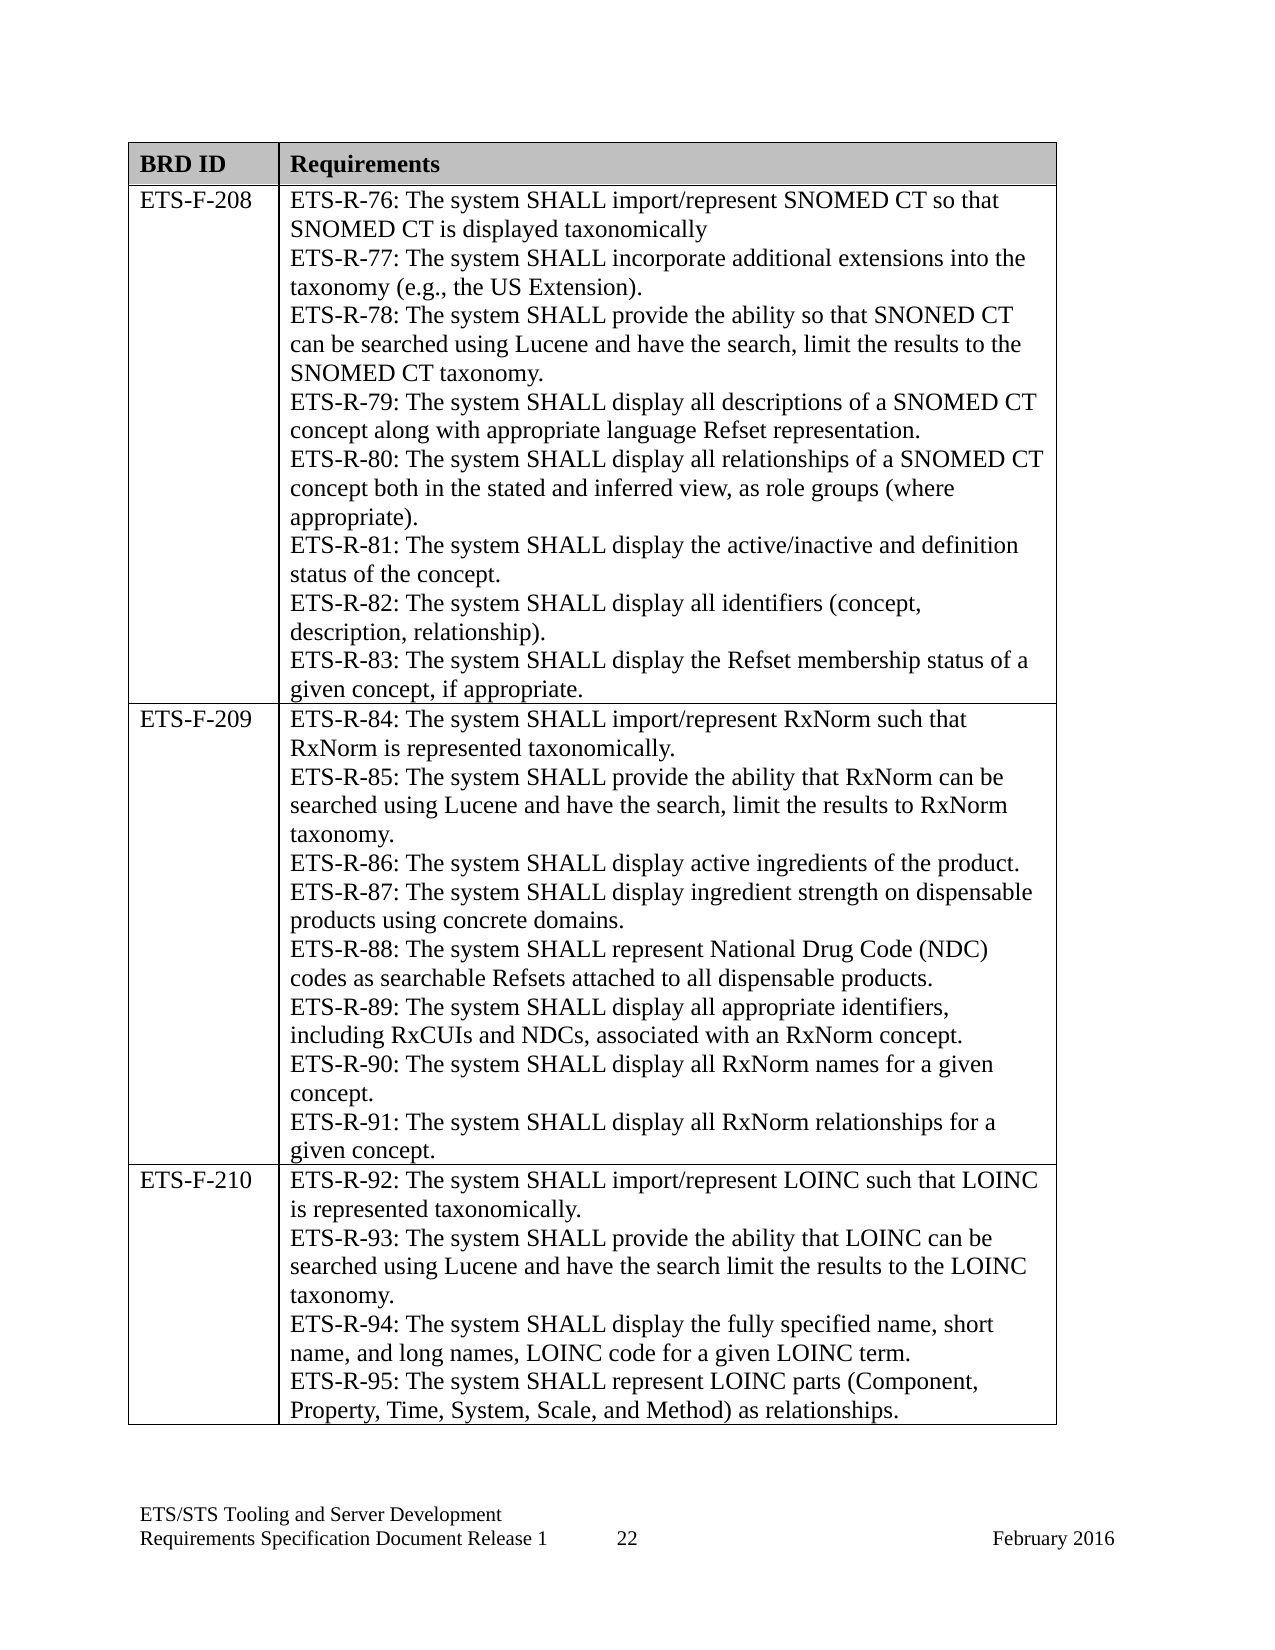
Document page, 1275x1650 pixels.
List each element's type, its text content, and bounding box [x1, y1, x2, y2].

table_cell ETS-R-76: The system SHALL import/represent SNOMED CT so that SNOMED CT is displayed taxonomically ETS-R-77: The system SHALL incorporate additional extensions into the taxonomy (e.g., the US Extension). ETS-R-78: The system SHALL provide the ability so that SNONED CT can be searched using Lucene and have the search, limit the results to the SNOMED CT taxonomy. ETS-R-79: The system SHALL display all descriptions of a SNOMED CT concept along with appropriate language Refset representation. ETS-R-80: The system SHALL display all relationships of a SNOMED CT concept both in the stated and inferred view, as role groups (where appropriate). ETS-R-81: The system SHALL display the active/inactive and definition status of the concept. ETS-R-82: The system SHALL display all identifiers (concept, description, relationship). ETS-R-83: The system SHALL display the Refset membership status of a given concept, if appropriate. [280, 186, 1056, 703]
table_cell ETS-F-208 [129, 186, 278, 703]
table_header BRD ID [129, 143, 278, 184]
table_cell ETS-R-92: The system SHALL import/represent LOINC such that LOINC is represented taxonomically. ETS-R-93: The system SHALL provide the ability that LOINC can be searched using Lucene and have the search limit the results to the LOINC taxonomy. ETS-R-94: The system SHALL display the fully specified name, short name, and long names, LOINC code for a given LOINC term. ETS-R-95: The system SHALL represent LOINC parts (Component, Property, Time, System, Scale, and Method) as relationships. [280, 1165, 1056, 1424]
table_cell ETS-F-209 [129, 704, 278, 1164]
table_header Requirements [280, 143, 1056, 184]
table_cell ETS-R-84: The system SHALL import/represent RxNorm such that RxNorm is represented taxonomically. ETS-R-85: The system SHALL provide the ability that RxNorm can be searched using Lucene and have the search, limit the results to RxNorm taxonomy. ETS-R-86: The system SHALL display active ingredients of the product. ETS-R-87: The system SHALL display ingredient strength on dispensable products using concrete domains. ETS-R-88: The system SHALL represent National Drug Code (NDC) codes as searchable Refsets attached to all dispensable products. ETS-R-89: The system SHALL display all appropriate identifiers, including RxCUIs and NDCs, associated with an RxNorm concept. ETS-R-90: The system SHALL display all RxNorm names for a given concept. ETS-R-91: The system SHALL display all RxNorm relationships for a given concept. [280, 704, 1056, 1164]
table_cell ETS-F-210 [129, 1165, 278, 1424]
